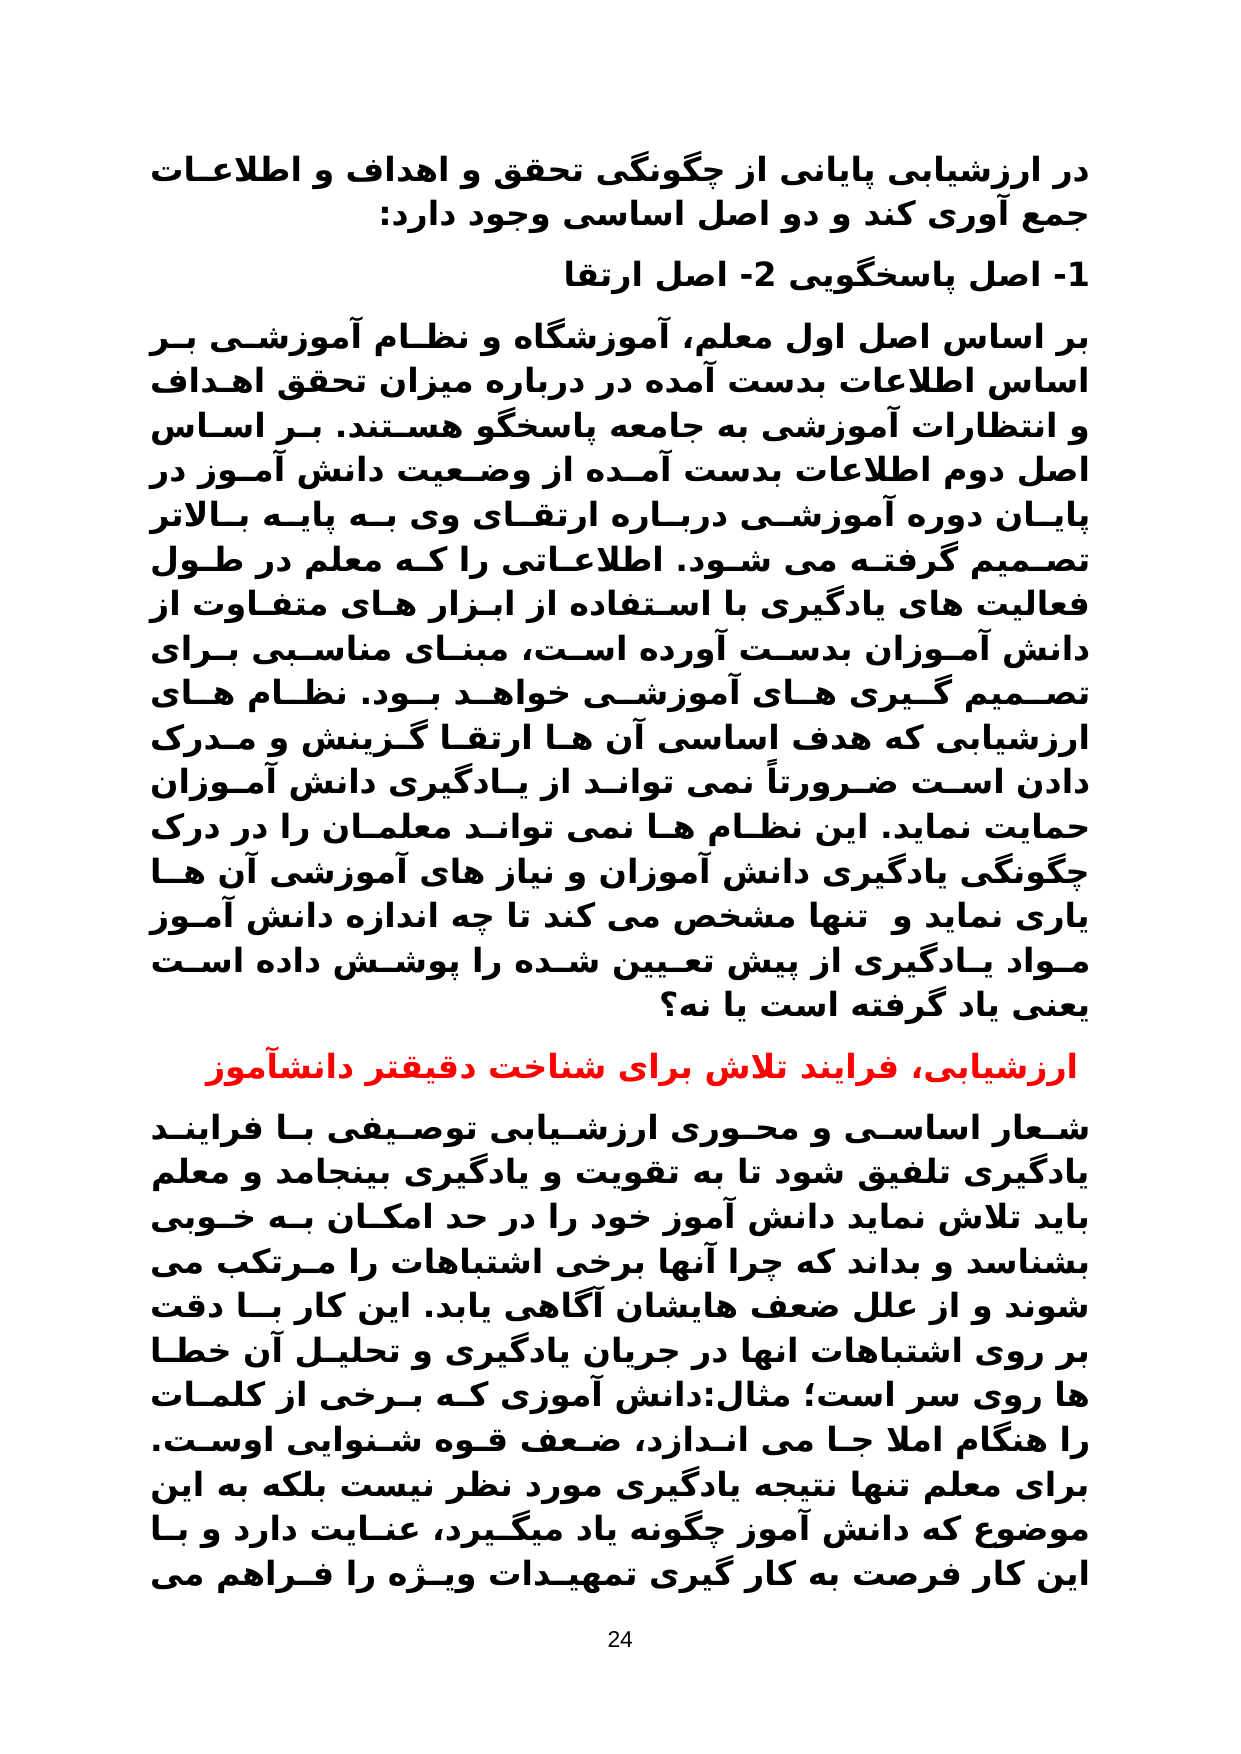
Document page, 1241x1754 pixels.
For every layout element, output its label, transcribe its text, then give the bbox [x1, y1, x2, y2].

text 1- اصل پاسخگویی 2- اصل ارتقا [150, 256, 1090, 295]
text بر اساس اصل اول معلم، آموزشگاه و نظام آموزشی بر اساس اطلاعات بدست آمده در درباره میزان تحقق اهداف و انتظارات آموزشی به جامعه پاسخگو هستند. بر اساس اصل دوم اطلاعات بدست آمده از وضعیت دانش آموز در پایان دوره آموزشی درباره ارتقای وی به پایه بالاتر تصمیم گرفته می شود. اطلاعاتی را که معلم در طول فعالیت های یادگیری با استفاده از ابزار های متفاوت از دانش آموزان بدست آورده است، مبنای مناسبی برای تصمیم گیری های آموزشی خواهد بود. نظام های ارزشیابی که هدف اساسی آن ها ارتقا گزینش و مدرک دادن است ضرورتاً نمی تواند از یادگیری دانش آموزان حمایت نماید. این نظام ها نمی تواند معلمان را در درک چگونگی یادگیری دانش آموزان و نیاز های آموزشی آن ها یاری نماید و تنها مشخص می کند تا چه اندازه دانش آموز مواد یادگیری از پیش تعیین شده را پوشش داده است یعنی یاد گرفته است یا نه؟ [150, 317, 1090, 1025]
text در ارزشیابی پایانی از چگونگی تحقق و اهداف و اطلاعات جمع آوری کند و دو اصل اساسی وجود دارد: [150, 150, 1090, 233]
text ارزشیابی، فرایند تلاش برای شناخت دقیقتر دانشآموز [150, 1047, 1090, 1086]
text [150, 1108, 1090, 1593]
